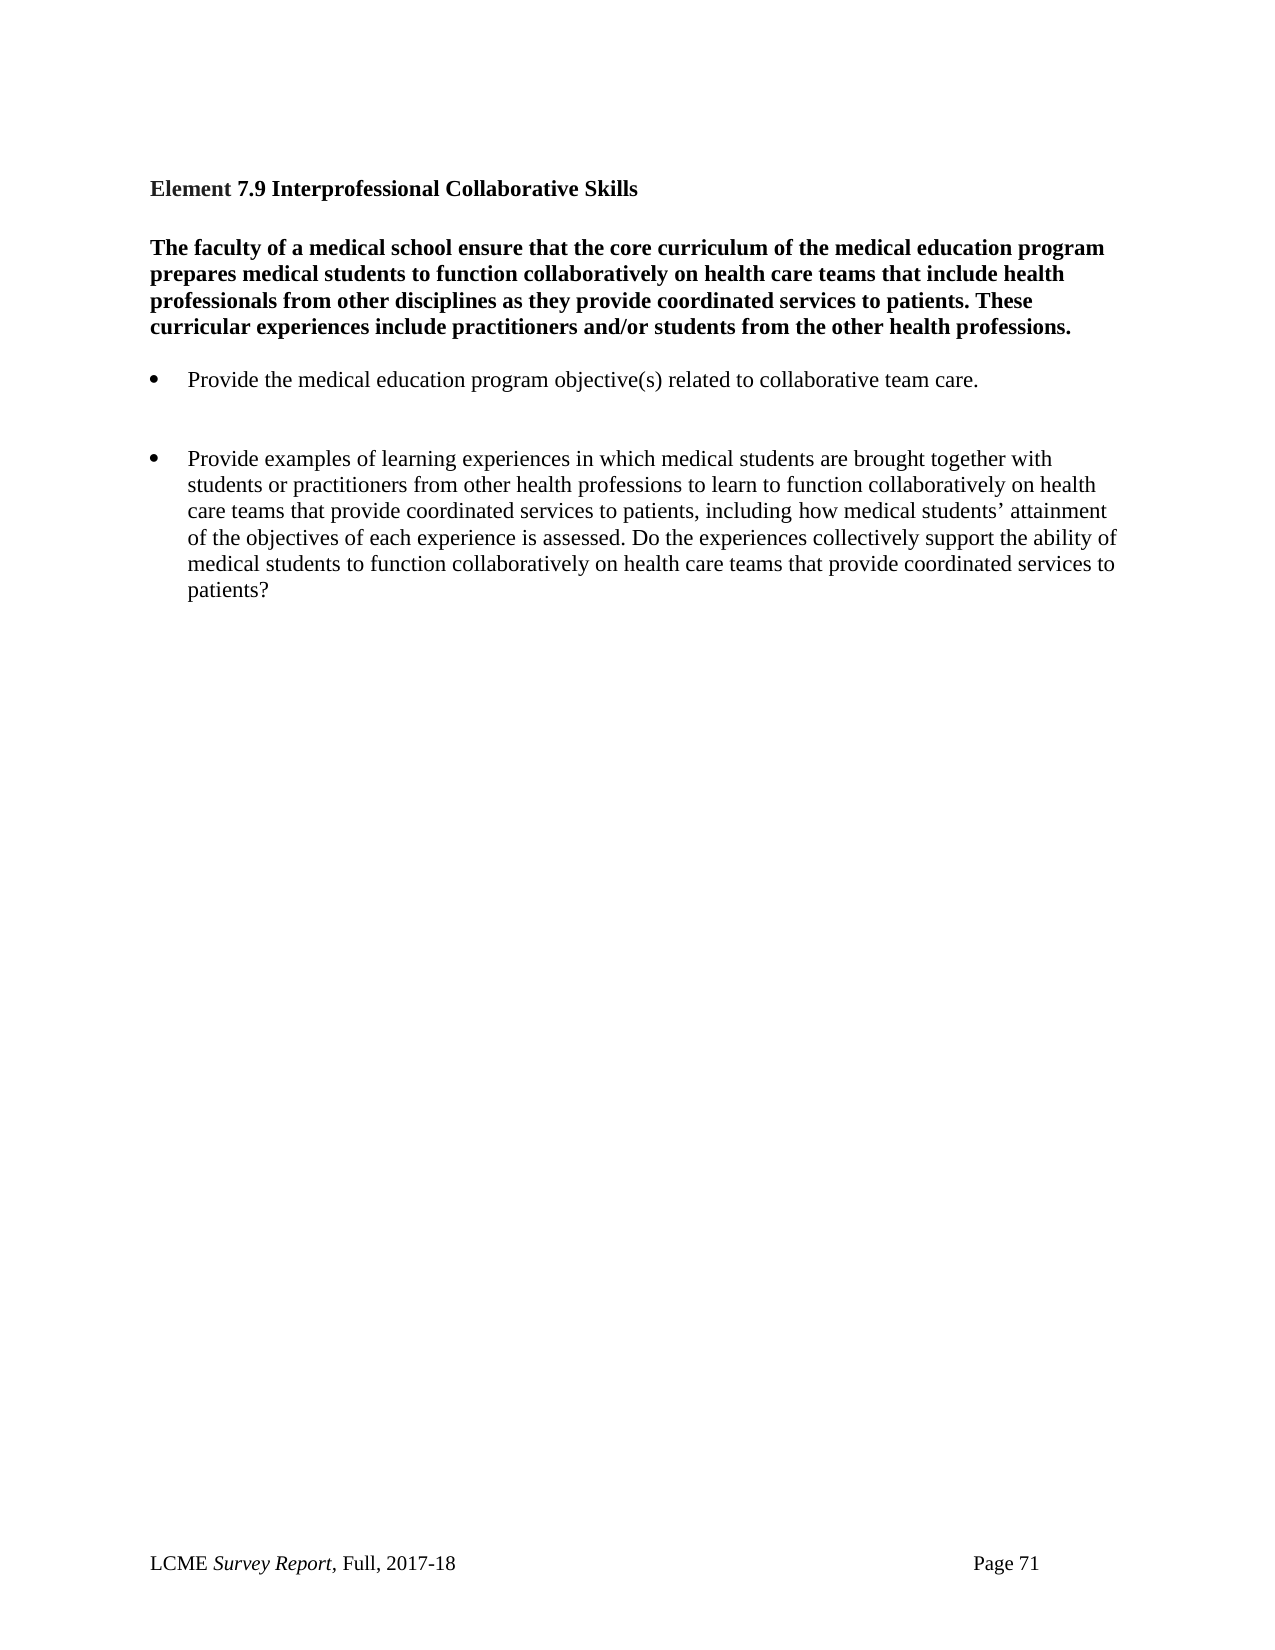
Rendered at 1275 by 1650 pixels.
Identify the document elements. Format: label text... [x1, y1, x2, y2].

subtitle Element 7.9 Interprofessional Collaborative Skills [150, 175, 1125, 201]
text The faculty of a medical school ensure that the core curriculum of the medical education program prepares medical students to function collaboratively on health care teams that include health professionals from other disciplines as they provide coordinated services to patients. These curricular experiences include practitioners and/or students from the other health professions. [150, 234, 1125, 339]
list Provide examples of learning experiences in which medical students are brought together with students or practitioners from other health professions to learn to function collaboratively on health care teams that provide coordinated services to patients, including how medical students’ attainment of the objectives of each experience is assessed. Do the experiences collectively support the ability of medical students to function collaboratively on health care teams that provide coordinated services to patients? [150, 445, 1125, 603]
list Provide the medical education program objective(s) related to collaborative team care. [150, 366, 1125, 392]
